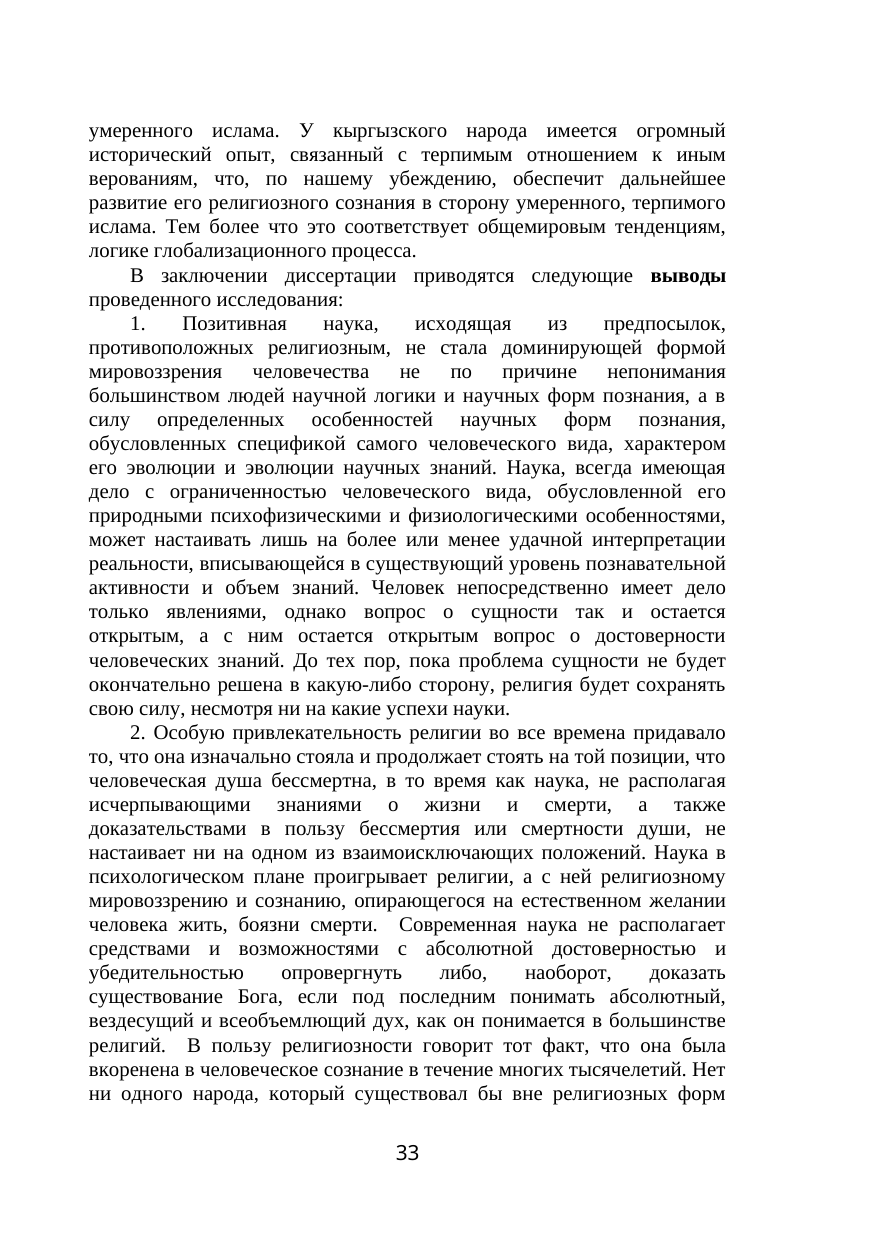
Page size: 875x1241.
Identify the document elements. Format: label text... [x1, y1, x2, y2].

text 1. Позитивная наука, исходящая из предпосылок, противоположных религиозным, не стала доминирующей формой мировоззрения человечества не по причине непонимания большинством людей научной логики и научных форм познания, а в силу определенных особенностей научных форм познания, обусловленных спецификой самого человеческого вида, характером его эволюции и эволюции научных знаний. Наука, всегда имеющая дело с ограниченностью человеческого вида, обусловленной его природными психофизическими и физиологическими особенностями, может настаивать лишь на более или менее удачной интерпретации реальности, вписывающейся в существующий уровень познавательной активности и объем знаний. Человек непосредственно имеет дело только явлениями, однако вопрос о сущности так и остается открытым, а с ним остается открытым вопрос о достоверности человеческих знаний. До тех пор, пока проблема сущности не будет окончательно решена в какую-либо сторону, религия будет сохранять свою силу, несмотря ни на какие успехи науки. [89, 311, 726, 720]
text В заключении диссертации приводятся следующие выводы проведенного исследования: [89, 262, 726, 311]
